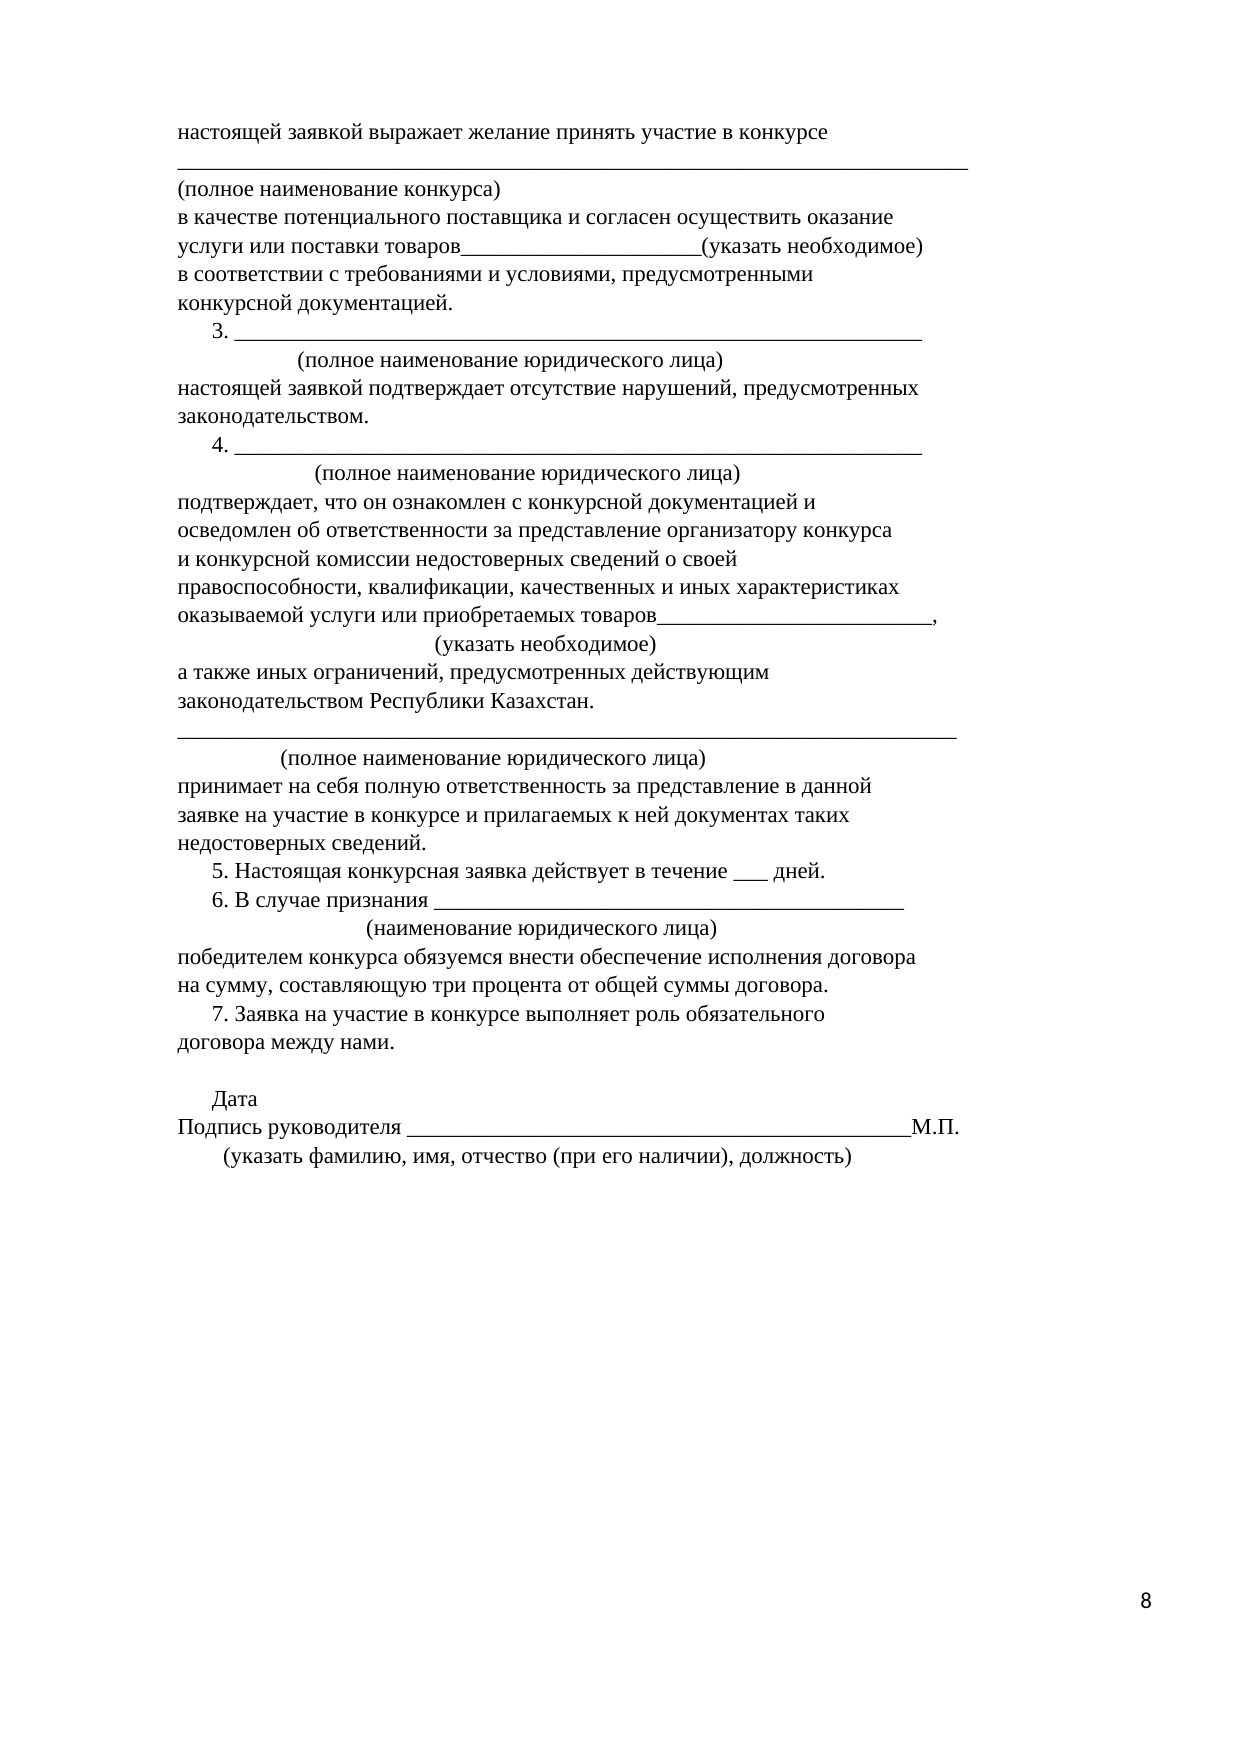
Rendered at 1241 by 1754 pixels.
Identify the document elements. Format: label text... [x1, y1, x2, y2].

text Подпись руководителя ____________________________________________М.П. [177, 1113, 1152, 1140]
text оказываемой услуги или приобретаемых товаров________________________, [177, 602, 1152, 628]
text (полное наименование конкурса) [177, 175, 1152, 201]
text в соответствии с требованиями и условиями, предусмотренными [177, 260, 1152, 287]
text ____________________________________________________________________ [177, 715, 1152, 742]
text настоящей заявкой подтверждает отсутствие нарушений, предусмотренных [177, 374, 1152, 400]
text недостоверных сведений. [177, 829, 1152, 855]
text 7. Заявка на участие в конкурсе выполняет роль обязательного [177, 1000, 1152, 1026]
text и конкурсной комиссии недостоверных сведений о своей [177, 545, 1152, 571]
text (указать фамилию, имя, отчество (при его наличии), должность) [177, 1142, 1152, 1168]
text 4. ____________________________________________________________ [177, 431, 1152, 457]
text подтверждает, что он ознакомлен с конкурсной документацией и [177, 488, 1152, 514]
text Дата [177, 1085, 1152, 1111]
text законодательством Республики Казахстан. [177, 687, 1152, 713]
text 6. В случае признания _________________________________________ [177, 886, 1152, 912]
text 5. Настоящая конкурсная заявка действует в течение ___ дней. [177, 857, 1152, 884]
text принимает на себя полную ответственность за представление в данной [177, 772, 1152, 798]
text 3. ____________________________________________________________ [177, 317, 1152, 343]
text (наименование юридического лица) [177, 914, 1152, 941]
text на сумму, составляющую три процента от общей суммы договора. [177, 971, 1152, 998]
text осведомлен об ответственности за представление организатору конкурса [177, 516, 1152, 543]
text (полное наименование юридического лица) [177, 744, 1152, 770]
text _____________________________________________________________________ [177, 147, 1152, 173]
text (полное наименование юридического лица) [177, 459, 1152, 486]
text в качестве потенциального поставщика и согласен осуществить оказание [177, 203, 1152, 230]
text услуги или поставки товаров_____________________(указать необходимое) [177, 232, 1152, 258]
text правоспособности, квалификации, качественных и иных характеристиках [177, 573, 1152, 599]
text договора между нами. [177, 1028, 1152, 1054]
text законодательством. [177, 402, 1152, 429]
text (полное наименование юридического лица) [177, 346, 1152, 372]
text заявке на участие в конкурсе и прилагаемых к ней документах таких [177, 801, 1152, 827]
text настоящей заявкой выражает желание принять участие в конкурсе [177, 118, 1152, 144]
text (указать необходимое) [177, 630, 1152, 656]
text конкурсной документацией. [177, 289, 1152, 315]
text победителем конкурса обязуемся внести обеспечение исполнения договора [177, 943, 1152, 969]
text а также иных ограничений, предусмотренных действующим [177, 658, 1152, 685]
